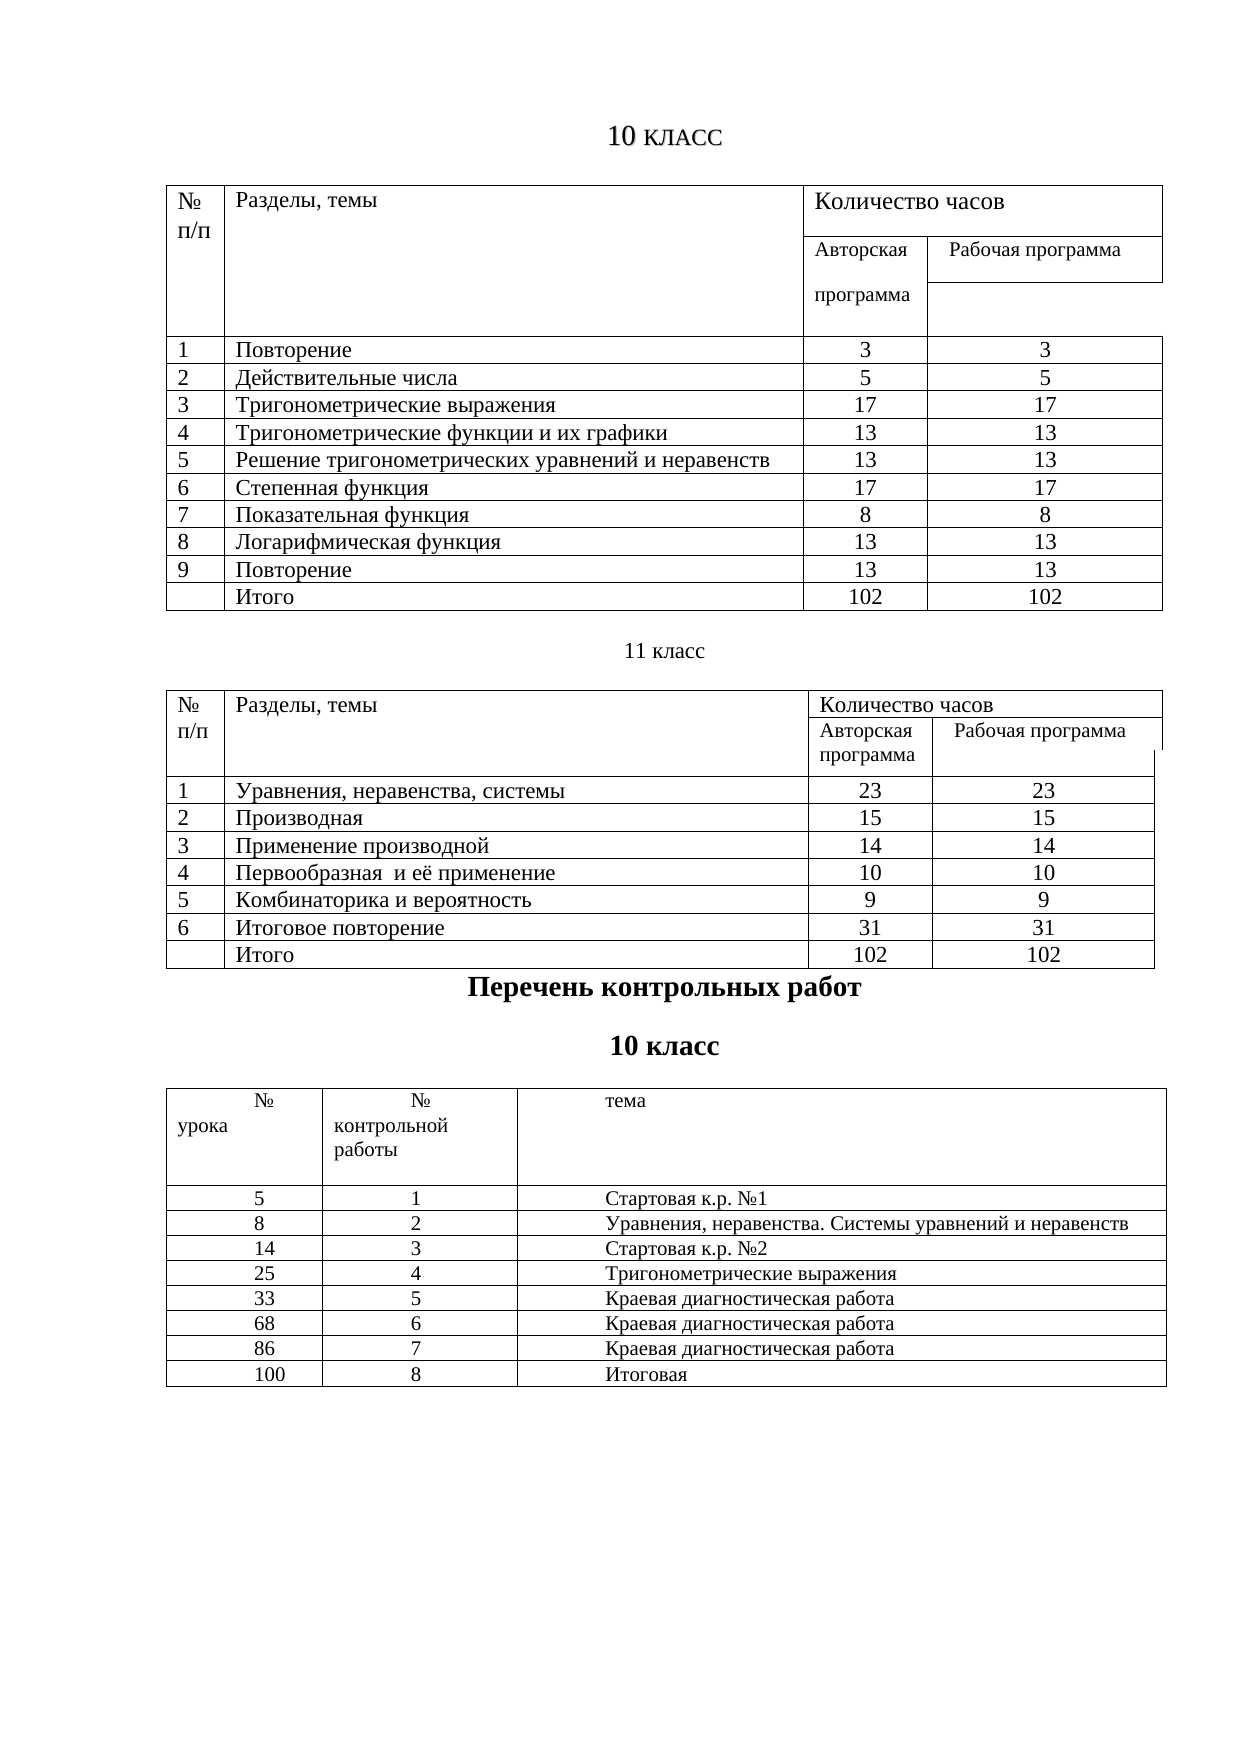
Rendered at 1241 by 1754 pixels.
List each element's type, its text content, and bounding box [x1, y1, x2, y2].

table_cell 13 [928, 528, 1162, 555]
table_cell Стартовая к.р. №2 [518, 1236, 1166, 1260]
table_cell 17 [804, 391, 927, 418]
table_header Количество часов [804, 186, 1162, 236]
table_cell 100 [167, 1361, 322, 1386]
table_cell Итоговая [518, 1361, 1166, 1386]
table_cell 3 [323, 1236, 517, 1260]
table_cell Применение производной [225, 832, 808, 858]
table_header тема [518, 1089, 1166, 1185]
table_cell 3 [167, 391, 224, 418]
table_cell 86 [167, 1336, 322, 1360]
table_cell 4 [167, 859, 224, 885]
table_cell Итоговое повторение [225, 914, 808, 940]
table_header № п/п [167, 691, 224, 776]
table_cell 6 [167, 474, 224, 500]
table_cell 8 [323, 1361, 517, 1386]
table_header № урока [167, 1089, 322, 1185]
table_cell 5 [167, 886, 224, 913]
table_cell 13 [804, 528, 927, 555]
table_cell 31 [809, 914, 932, 940]
table_cell 3 [167, 832, 224, 858]
table_cell 68 [167, 1311, 322, 1335]
table_cell 9 [933, 886, 1154, 913]
table_cell Первообразная и её применение [225, 859, 808, 885]
table_cell Уравнения, неравенства. Системы уравнений и неравенств [518, 1211, 1166, 1235]
table_cell 3 [928, 337, 1162, 363]
table_cell 8 [804, 501, 927, 527]
table_cell Уравнения, неравенства, системы [225, 777, 808, 803]
table_cell Авторская программа [809, 718, 932, 776]
table_cell Краевая диагностическая работа [518, 1286, 1166, 1310]
table_cell 102 [933, 941, 1154, 968]
table_cell Авторская программа [804, 237, 927, 336]
table_cell Степенная функция [225, 474, 803, 500]
table_cell Рабочая программа [933, 718, 1162, 750]
title 10 класс [177, 118, 1152, 152]
table_cell Краевая диагностическая работа [518, 1311, 1166, 1335]
table_cell 5 [804, 364, 927, 390]
table_cell 102 [804, 583, 927, 609]
table_cell 6 [167, 914, 224, 940]
table_cell Рабочая программа [928, 237, 1162, 282]
table_cell 102 [928, 583, 1162, 609]
table_cell 13 [804, 419, 927, 445]
table_cell 33 [167, 1286, 322, 1310]
table_cell 9 [809, 886, 932, 913]
table_cell 2 [167, 804, 224, 831]
table_cell 17 [928, 391, 1162, 418]
table_cell Повторение [225, 337, 803, 363]
table_cell [167, 941, 224, 968]
text 10 класс [177, 1028, 1152, 1062]
table_cell 13 [804, 446, 927, 472]
table_cell 17 [804, 474, 927, 500]
table_cell 14 [933, 832, 1154, 858]
table_cell 2 [323, 1211, 517, 1235]
table_cell Логарифмическая функция [225, 528, 803, 555]
table_cell 17 [928, 474, 1162, 500]
table_cell 25 [167, 1261, 322, 1285]
table_cell 5 [167, 1186, 322, 1210]
table_cell Показательная функция [225, 501, 803, 527]
table_cell 9 [167, 556, 224, 582]
table_cell Тригонометрические выражения [225, 391, 803, 418]
table_cell Производная [225, 804, 808, 831]
table_cell 13 [928, 446, 1162, 472]
table_cell Тригонометрические функции и их графики [225, 419, 803, 445]
table_header Разделы, темы [225, 186, 803, 336]
table_cell 6 [323, 1311, 517, 1335]
table_cell Итого [225, 941, 808, 968]
table_cell 14 [167, 1236, 322, 1260]
table_cell Стартовая к.р. №1 [518, 1186, 1166, 1210]
table_cell Итого [225, 583, 803, 609]
table_cell 5 [167, 446, 224, 472]
text Перечень контрольных работ [177, 969, 1152, 1002]
table_cell 102 [809, 941, 932, 968]
table_cell 1 [167, 777, 224, 803]
table_cell 4 [167, 419, 224, 445]
table_cell 13 [928, 556, 1162, 582]
text 11 класс [177, 637, 1152, 663]
table_cell 13 [928, 419, 1162, 445]
table_cell 3 [804, 337, 927, 363]
table_cell 13 [804, 556, 927, 582]
table_cell 2 [167, 364, 224, 390]
table_header Количество часов [809, 691, 1162, 717]
table_cell Краевая диагностическая работа [518, 1336, 1166, 1360]
table_cell 5 [323, 1286, 517, 1310]
table_cell 7 [167, 501, 224, 527]
table_cell 4 [323, 1261, 517, 1285]
table_cell 10 [933, 859, 1154, 885]
table_cell 8 [928, 501, 1162, 527]
table_cell Действительные числа [225, 364, 803, 390]
table_cell 31 [933, 914, 1154, 940]
table_cell 5 [928, 364, 1162, 390]
table_cell Тригонометрические выражения [518, 1261, 1166, 1285]
table_cell 7 [323, 1336, 517, 1360]
table_cell 15 [809, 804, 932, 831]
table_cell [933, 750, 1154, 776]
table_cell [167, 583, 224, 609]
table_cell 1 [167, 337, 224, 363]
table_cell 23 [809, 777, 932, 803]
table_header № контрольной работы [323, 1089, 517, 1185]
table_cell Решение тригонометрических уравнений и неравенств [225, 446, 803, 472]
table_cell 14 [809, 832, 932, 858]
table_cell 8 [167, 1211, 322, 1235]
table_header № п/п [167, 186, 224, 336]
table_cell 1 [323, 1186, 517, 1210]
table_cell 23 [933, 777, 1154, 803]
table_cell Повторение [225, 556, 803, 582]
table_cell Комбинаторика и вероятность [225, 886, 808, 913]
table_cell 8 [167, 528, 224, 555]
table_cell 10 [809, 859, 932, 885]
table_cell 15 [933, 804, 1154, 831]
table_header Разделы, темы [225, 691, 808, 776]
